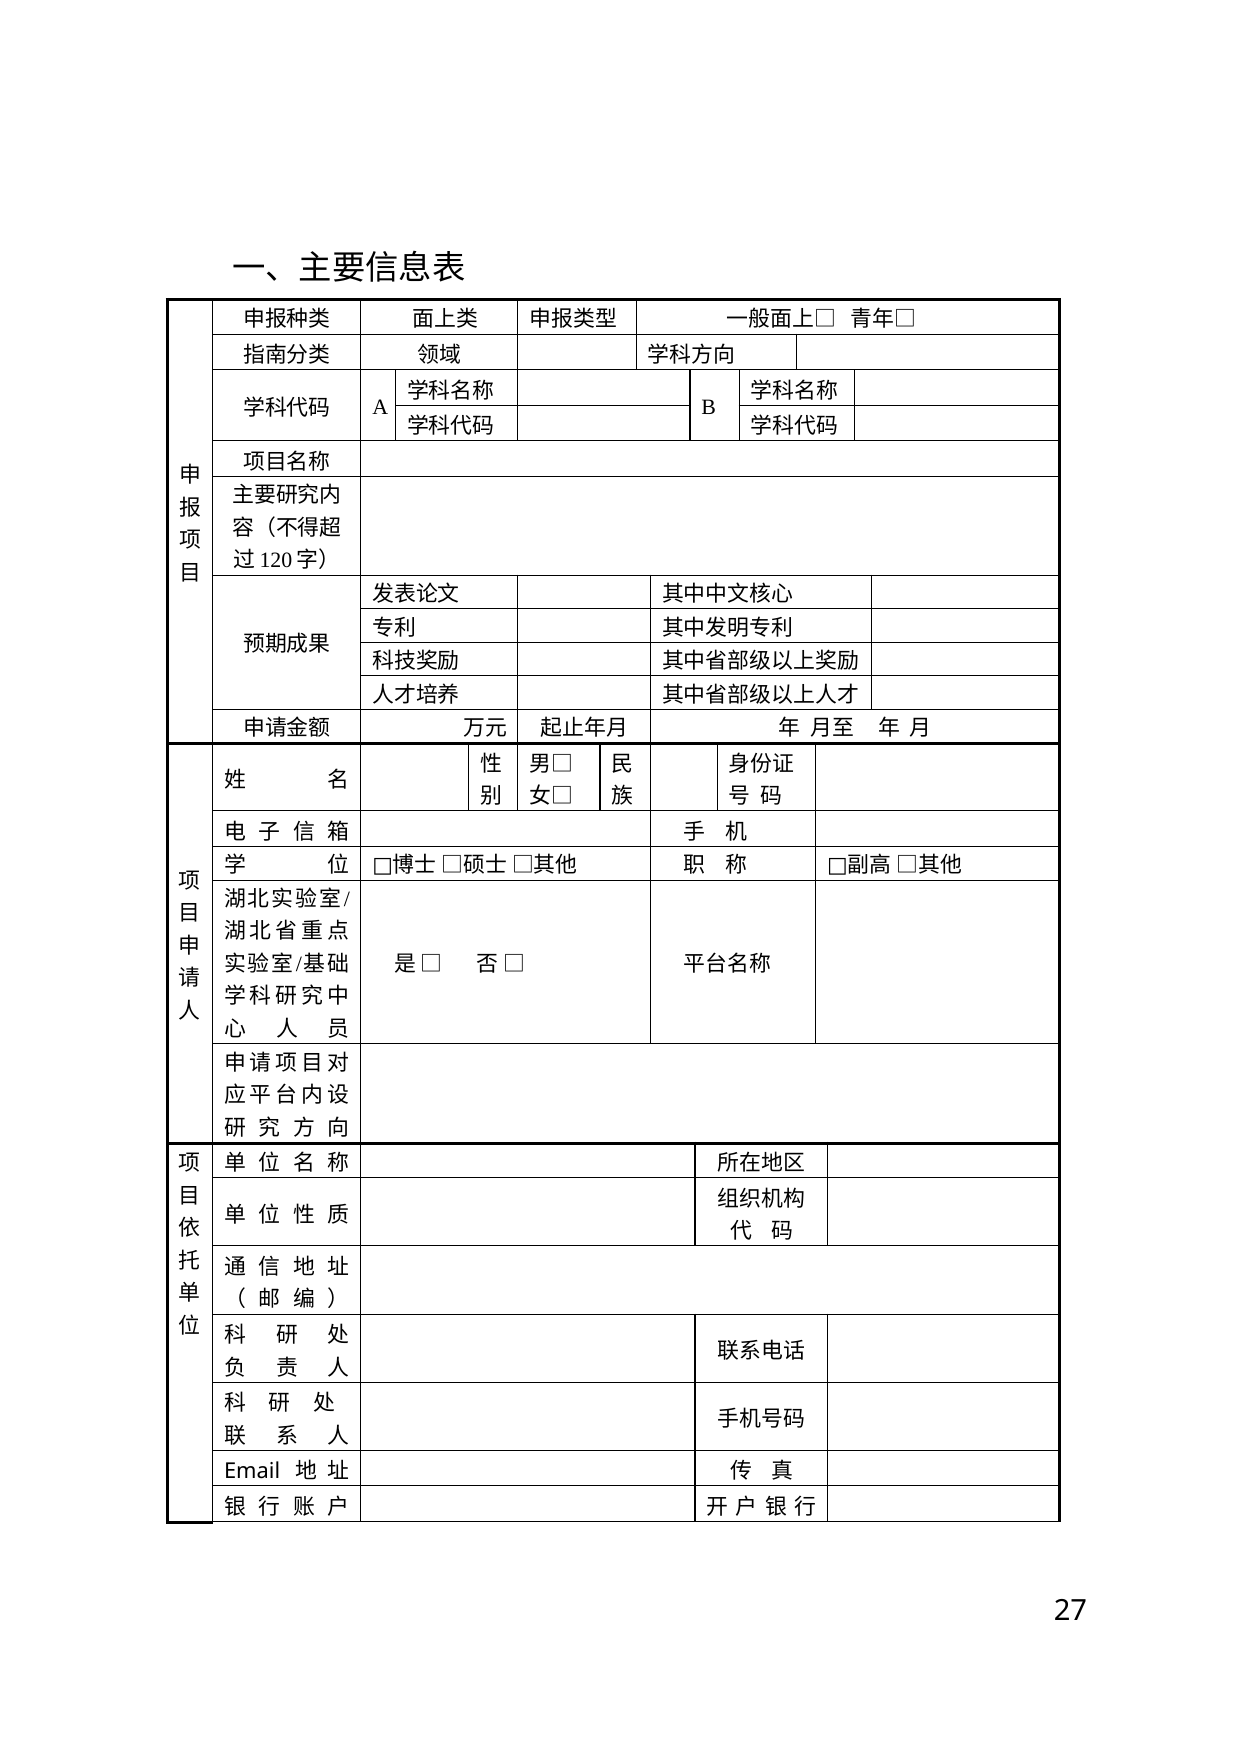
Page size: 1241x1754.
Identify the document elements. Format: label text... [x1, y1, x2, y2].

table_cell 联系电话 [696, 1315, 827, 1382]
table_cell 学科方向 [637, 335, 796, 369]
table_cell 身份证 号 码 [718, 745, 815, 810]
table_cell Email地址 [213, 1451, 360, 1485]
table_cell [872, 576, 1058, 608]
table_cell 指南分类 [213, 335, 360, 369]
table_cell [361, 477, 1058, 574]
table_cell [361, 441, 1058, 476]
table_cell 传 真 [696, 1451, 827, 1485]
table_header 申报类型 [518, 301, 636, 333]
table_cell [872, 676, 1058, 709]
table_cell □博士 □硕士 □其他 [361, 847, 650, 879]
table_cell 银行账户 名称（全称） [213, 1486, 360, 1521]
table_cell 领域 [361, 335, 517, 369]
table_cell 单位性质 [213, 1178, 360, 1245]
table_header 申报项目 [169, 301, 212, 742]
table_cell [361, 1044, 1058, 1142]
table_cell 科 研 处 联系人 [213, 1383, 360, 1450]
table_cell 单位名称 [213, 1145, 360, 1177]
table_cell 学科名称 [740, 370, 854, 405]
table_cell 人才培养 [361, 676, 517, 709]
table_cell [828, 1451, 1058, 1485]
table_cell [828, 1145, 1058, 1177]
table_cell [816, 881, 1058, 1043]
table_cell 职 称 [651, 847, 815, 879]
table_cell [816, 811, 1058, 846]
table_cell 万元 [361, 710, 517, 742]
table_cell □副高 □其他 [816, 847, 1058, 879]
table_cell [518, 370, 689, 405]
table_cell 学科名称 [396, 370, 517, 405]
table_cell 项 目 依 托 单 位 [169, 1145, 212, 1521]
table_cell 预期成果 [213, 576, 360, 709]
table_cell 所在地区 [696, 1145, 827, 1177]
table_cell [828, 1383, 1058, 1450]
table_cell 电子信箱 [213, 811, 360, 846]
table_cell 其中中文核心 [651, 576, 871, 608]
table_cell [518, 335, 636, 369]
table_cell [361, 1178, 694, 1245]
table_cell [828, 1486, 1058, 1521]
table_header 一般面上□ 青年□ [637, 301, 1058, 333]
table_cell 年 月至 年 月 [651, 710, 1058, 742]
table_cell 性别 [469, 745, 517, 810]
table_cell 主要研究内容（不得超过120字） [213, 477, 360, 574]
table_cell [361, 1486, 694, 1521]
table_cell [828, 1315, 1058, 1382]
table_cell 学科代码 [213, 370, 360, 440]
table_cell 科研处 负责人 [213, 1315, 360, 1382]
table_cell [361, 745, 468, 810]
text 8.湖北实验室/湖北省重点实验室/基础学科研究中心人员：仅填写批准建立的湖北实验室或湖北省重点实验室或基础学科研究中心相关信息。其中，非湖北实验室或湖北省重点实验室或基础学科研究中心固定人员填写“否”，其后“平台名称”和“申请项目对应平台内设研究方向”不填。一、主要信息表 [165, 233, 1087, 298]
table_cell [855, 370, 1058, 405]
table_cell [361, 1315, 694, 1382]
table_cell 专利 [361, 609, 517, 642]
table_cell 其中省部级以上人才 [651, 676, 871, 709]
table_cell [797, 335, 1058, 369]
table_cell 姓名 [213, 745, 360, 810]
table_cell [518, 576, 650, 608]
table_cell 是 □ 否 □ [361, 881, 650, 1043]
table_cell [828, 1178, 1058, 1245]
table_cell [361, 811, 650, 846]
table_cell 手机号码 [696, 1383, 827, 1450]
table_cell [518, 643, 650, 675]
table_cell [361, 1246, 1058, 1313]
table_cell A [361, 370, 395, 440]
table_cell 男□ 女□ [518, 745, 599, 810]
table_cell 开户银行 （全称） [696, 1486, 827, 1521]
table_cell [855, 406, 1058, 440]
table_cell 发表论文 [361, 576, 517, 608]
table_cell B [691, 370, 739, 440]
table_cell [518, 609, 650, 642]
table_cell 其中发明专利 [651, 609, 871, 642]
table_cell 学科代码 [396, 406, 517, 440]
table_cell [651, 745, 717, 810]
table_cell 平台名称 [651, 881, 815, 1043]
table_cell 学科代码 [740, 406, 854, 440]
table_cell [361, 1451, 694, 1485]
table_header 申报种类 [213, 301, 360, 333]
table_cell 民族 [601, 745, 650, 810]
table_cell [518, 676, 650, 709]
table_cell 通信地址 （邮编） [213, 1246, 360, 1313]
table_cell 申请项目对应平台内设研究方向 [213, 1044, 360, 1142]
table_cell 项目名称 [213, 441, 360, 476]
table_cell 学位 [213, 847, 360, 879]
table_cell [361, 1145, 694, 1177]
table_cell [872, 609, 1058, 642]
table_cell 湖北实验室/湖北省重点实验室/基础学科研究中心人员 [213, 881, 360, 1043]
table_cell [816, 745, 1058, 810]
table_cell 其中省部级以上奖励 [651, 643, 871, 675]
table_cell 项目申请人 [169, 745, 212, 1142]
table_cell [361, 1383, 694, 1450]
table_cell 申请金额 [213, 710, 360, 742]
table_header 面上类 [361, 301, 517, 333]
table_cell 组织机构 代 码 [696, 1178, 827, 1245]
table_cell 手 机 [651, 811, 815, 846]
table_cell [872, 643, 1058, 675]
table_cell 起止年月 [518, 710, 650, 742]
table_cell 科技奖励 [361, 643, 517, 675]
table_cell [518, 406, 689, 440]
